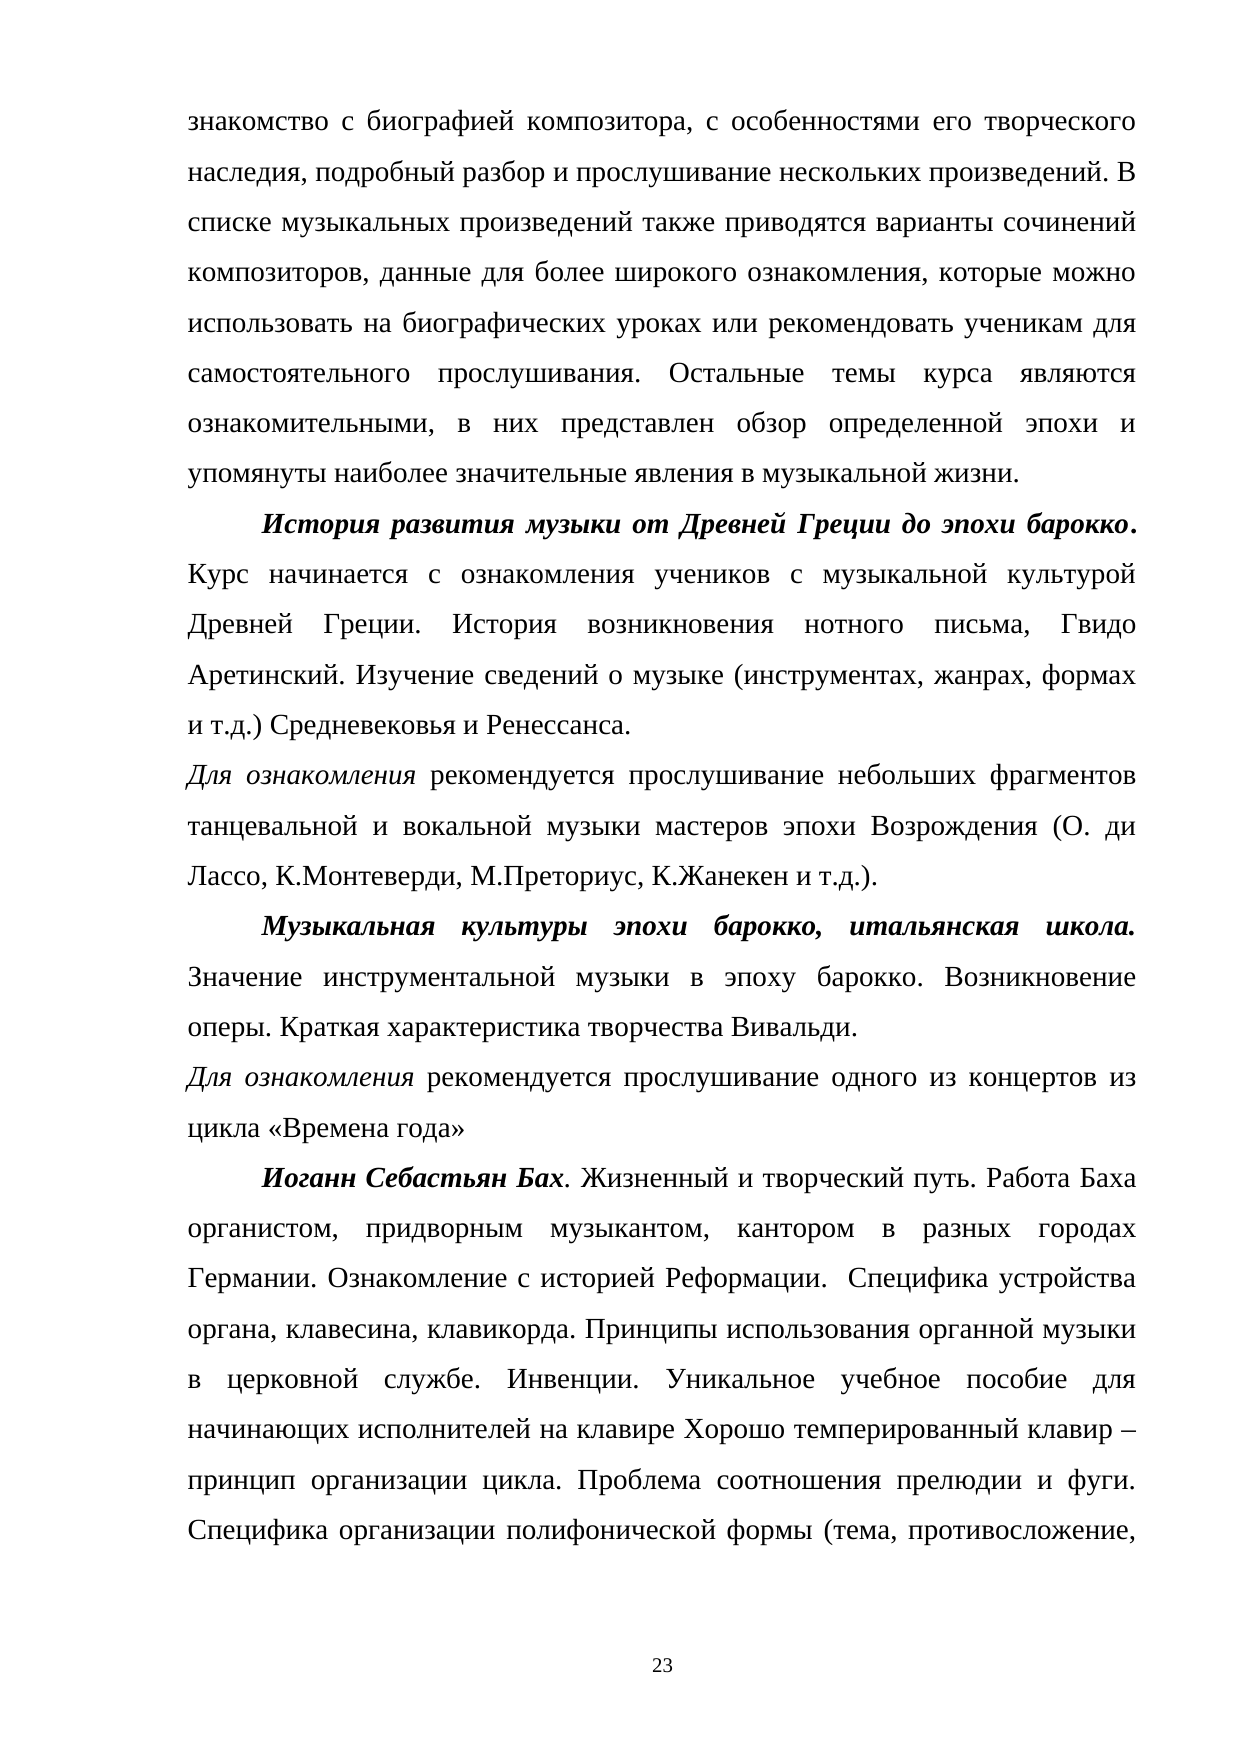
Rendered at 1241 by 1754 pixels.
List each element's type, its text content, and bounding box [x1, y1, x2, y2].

text История развития музыки от Древней Греции до эпохи барокко. Курс начинается с ознакомления учеников с музыкальной культурой Древней Греции. История возникновения нотного письма, Гвидо Аретинский. Изучение сведений о музыке (инструментах, жанрах, формах и т.д.) Средневековья и Ренессанса. [187, 506, 1137, 741]
text Для ознакомления рекомендуется прослушивание небольших фрагментов танцевальной и вокальной музыки мастеров эпохи Возрождения (О. ди Лассо, К.Монтеверди, М.Преториус, К.Жанекен и т.д.). [187, 757, 1137, 892]
text Для ознакомления рекомендуется прослушивание одного из концертов из цикла «Времена года» [187, 1059, 1137, 1143]
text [187, 1160, 1137, 1546]
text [187, 103, 1137, 489]
text Музыкальная культуры эпохи барокко, итальянская школа. Значение инструментальной музыки в эпоху барокко. Возникновение оперы. Краткая характеристика творчества Вивальди. [187, 908, 1137, 1043]
